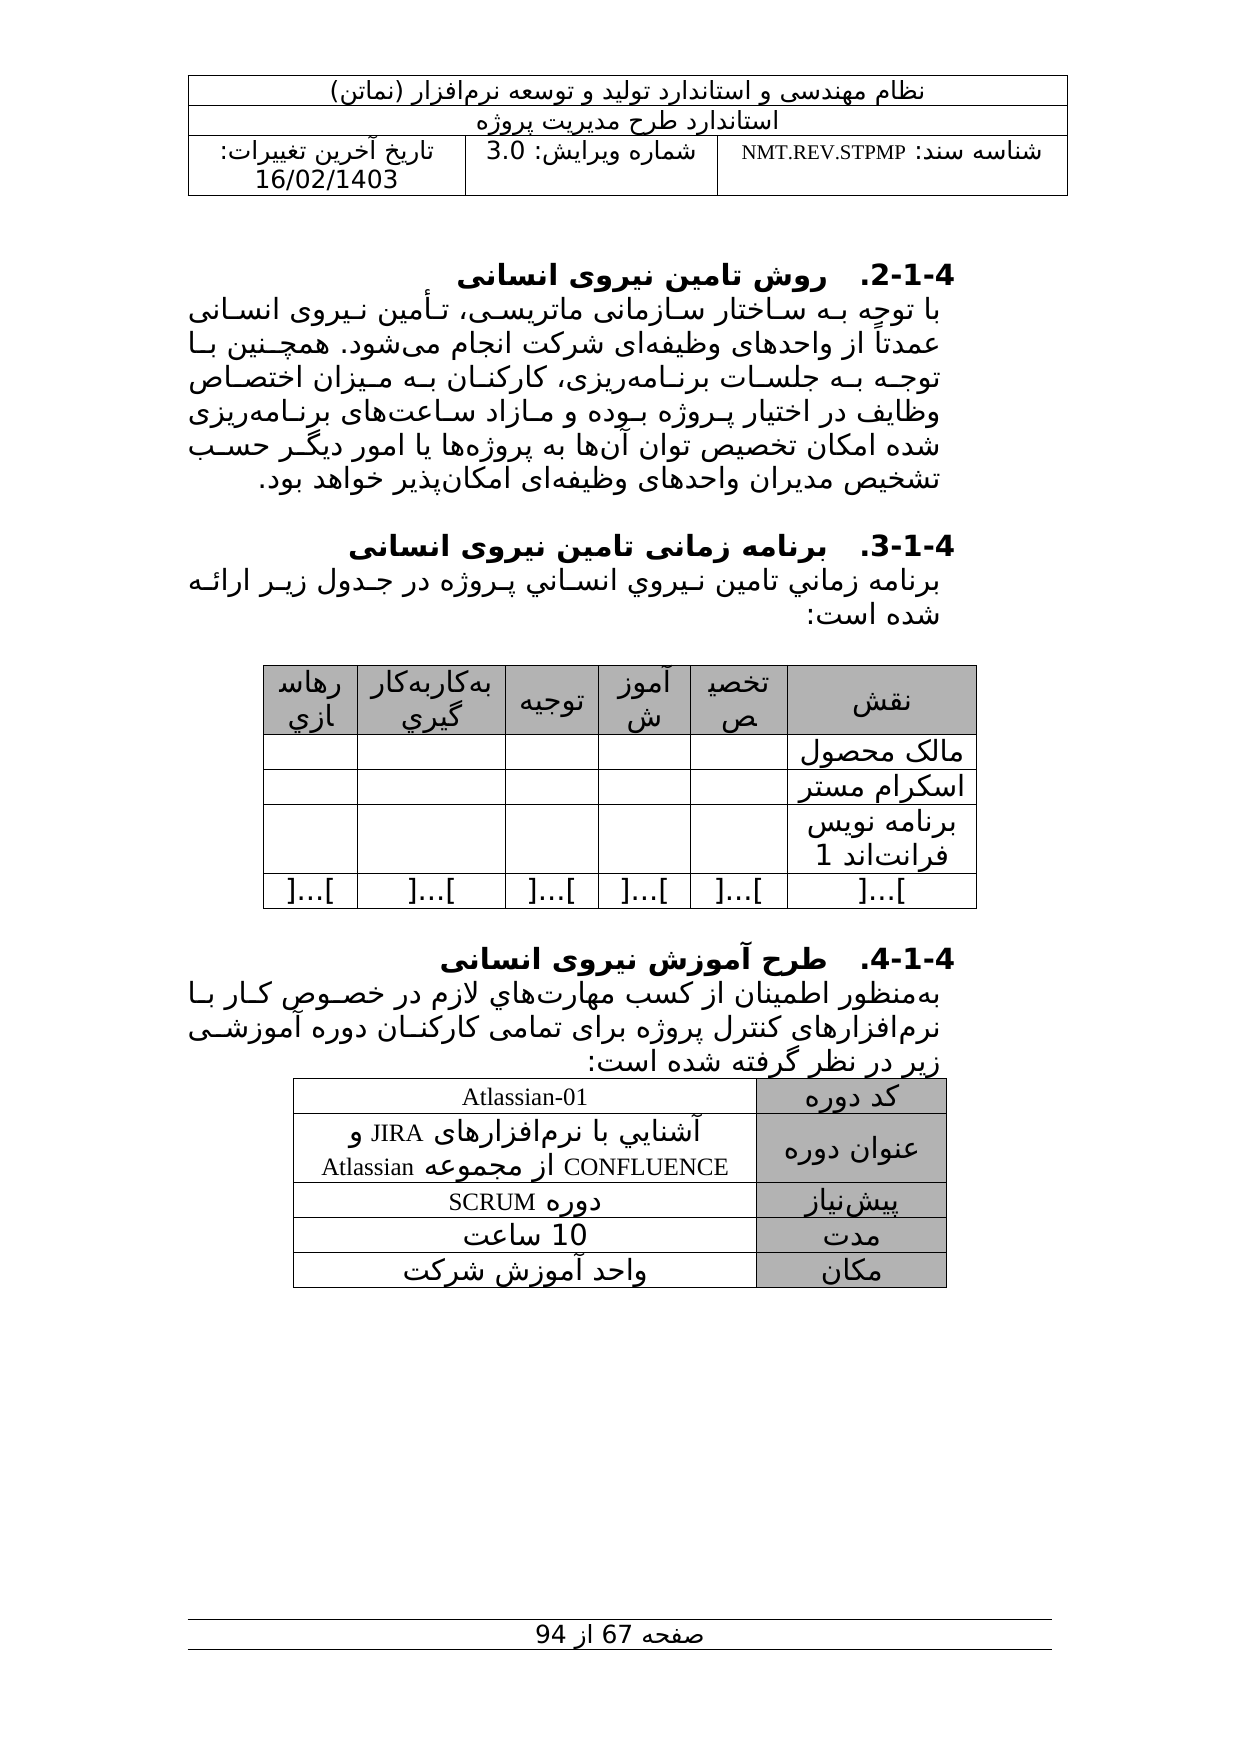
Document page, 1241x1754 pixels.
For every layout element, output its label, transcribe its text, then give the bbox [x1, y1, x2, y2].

table_cell مدت [757, 1218, 946, 1252]
table_cell [691, 735, 787, 769]
table_cell واحد آموزش شركت [294, 1253, 756, 1287]
table_header رهاسازي [264, 666, 357, 734]
table_cell [691, 805, 787, 873]
table_cell مكان [757, 1253, 946, 1287]
table_header آموزش [599, 666, 690, 734]
table_cell [264, 735, 357, 769]
table_cell [599, 735, 690, 769]
table_cell اسکرام مستر [788, 770, 976, 804]
table_header نقش [788, 666, 976, 734]
table_cell ]...[ [691, 874, 787, 908]
table_cell [358, 770, 505, 804]
table_cell [506, 735, 598, 769]
text برنامه زماني تامين نيروي انساني پروژه در جدول زير ارائه شده است: [187, 563, 941, 631]
table_header كد دوره [757, 1079, 946, 1113]
text با توجه به ساختار سازمانی ماتریسی، تأمین نیروی انسانی عمدتاً از واحدهای وظیفه‌ای شرکت انجام می‌شود. همچنین با توجه به جلسات برنامه‌ریزی، کارکنان به میزان اختصاص وظایف در اختیار پروژه بوده و مازاد ساعت‌های برنامه‌ریزی شده امکان تخصیص توان آن‌ها به پروژه‌ها یا امور دیگر حسب تشخیص مدیران واحدهای وظیفه‌ای امکان‌پذیر خواهد بود. [187, 292, 941, 496]
table_cell ]...[ [599, 874, 690, 908]
table_cell برنامه نويس فرانت‌اند 1 [788, 805, 976, 873]
table_cell آشنايي با نرم‌افزارهای JIRA و CONFLUENCE از مجموعه Atlassian [294, 1114, 756, 1182]
table_cell 10 ساعت [294, 1218, 756, 1252]
table_cell [264, 805, 357, 873]
table_cell مالک محصول [788, 735, 976, 769]
table_cell ]...[ [506, 874, 598, 908]
table_cell [264, 770, 357, 804]
table_cell [358, 735, 505, 769]
table_cell عنوان دوره [757, 1114, 946, 1182]
table_cell [506, 770, 598, 804]
table_cell [599, 770, 690, 804]
table_cell [506, 805, 598, 873]
text به‌منظور اطمينان از كسب مهارت‌هاي لازم در خصوص کار با نرم‌افزارهای کنترل پروژه برای تمامی کارکنان دوره آموزشی زیر در نظر گرفته شده است: [187, 976, 941, 1078]
table_cell [691, 770, 787, 804]
text 4-1-4. طرح آموزش نیروی انسانی [187, 942, 955, 976]
table_header به‌کاربه‌كارگيري [358, 666, 505, 734]
table_header تخصيص [691, 666, 787, 734]
table_cell ]...[ [358, 874, 505, 908]
text 3-1-4. برنامه زمانی تامین نیروی انسانی [187, 529, 955, 563]
table_cell پيش‌نياز [757, 1183, 946, 1217]
table_cell دوره SCRUM [294, 1183, 756, 1217]
table_cell [599, 805, 690, 873]
table_header توجيه [506, 666, 598, 734]
table_cell [358, 805, 505, 873]
table_cell ]...[ [788, 874, 976, 908]
text 2-1-4. روش تامین نیروی انسانی [187, 258, 955, 292]
table_header Atlassian-01 [294, 1079, 756, 1113]
table_cell ]...[ [264, 874, 357, 908]
